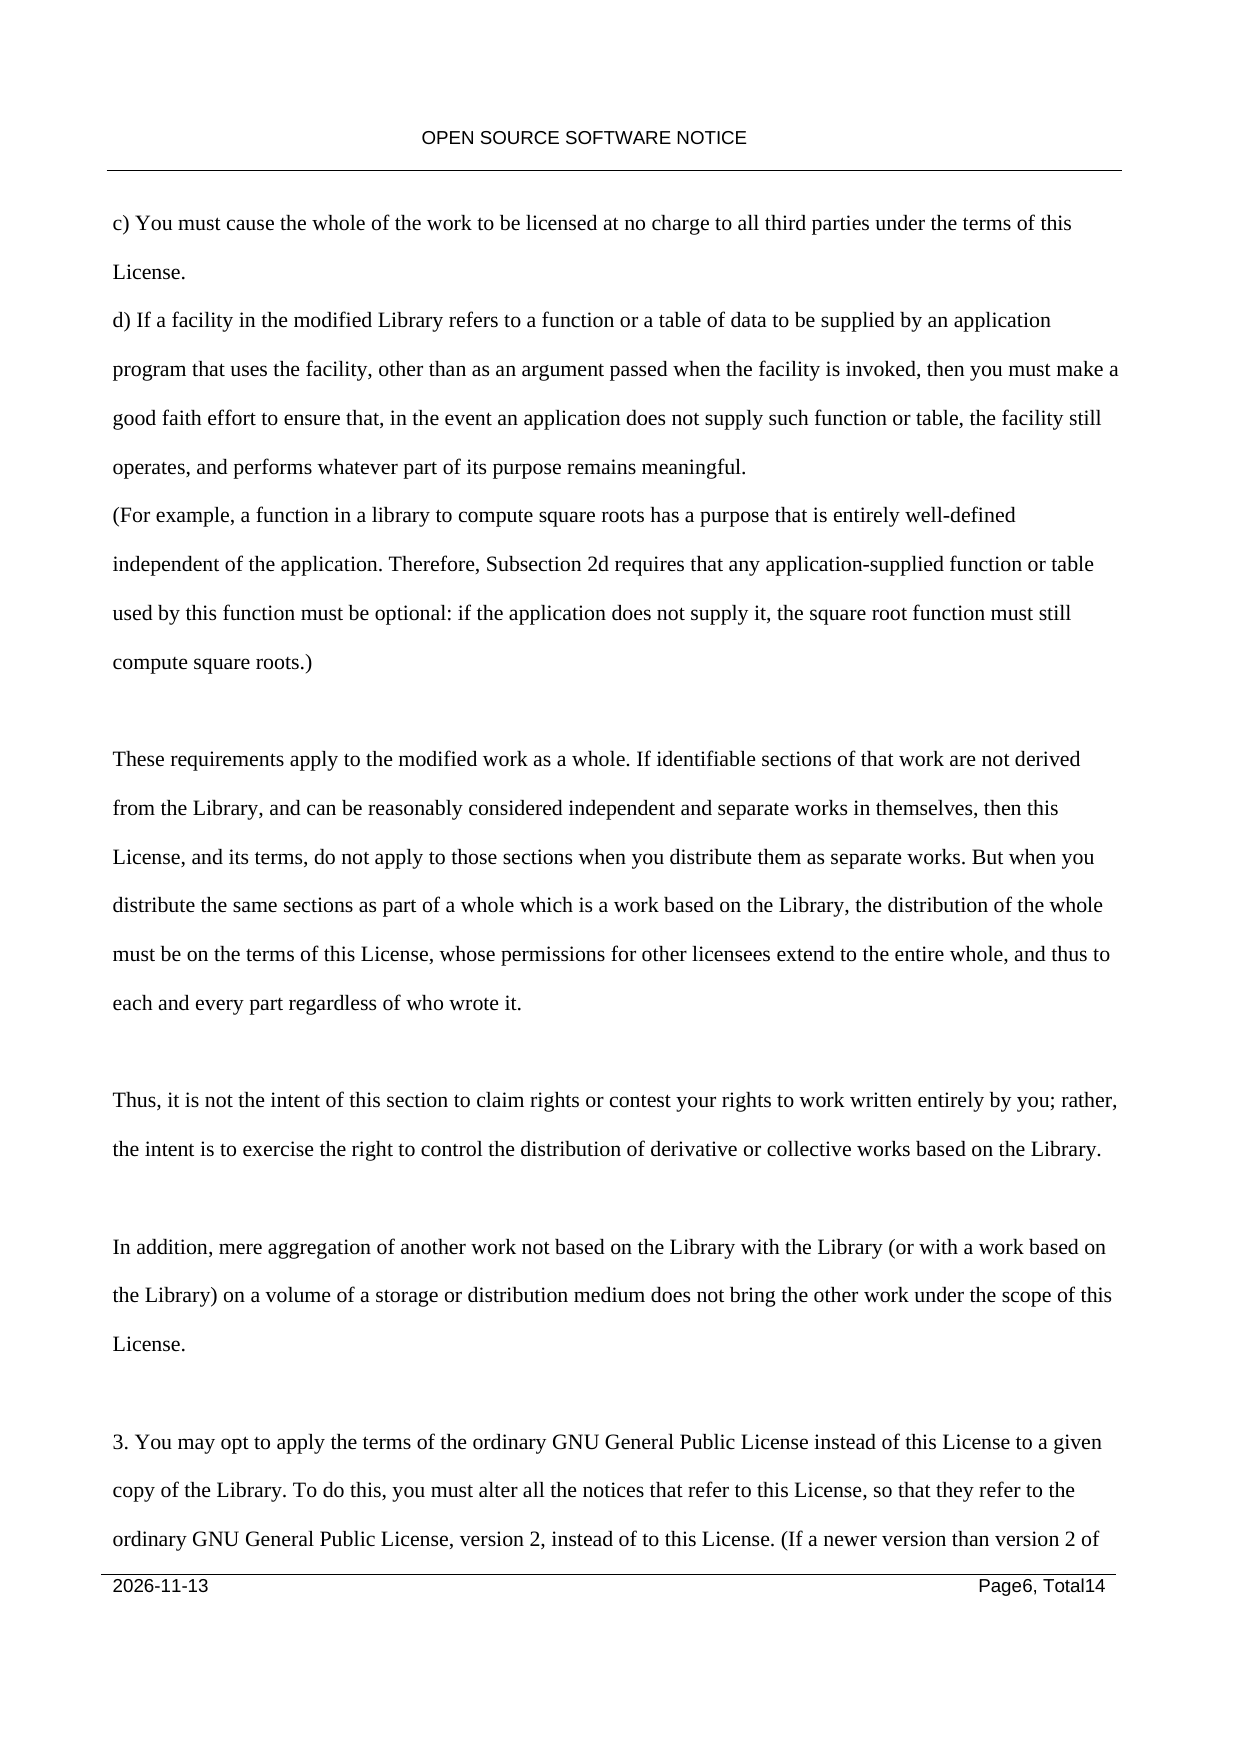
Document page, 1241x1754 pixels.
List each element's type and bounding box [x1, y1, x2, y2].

text [112, 206, 1128, 1555]
